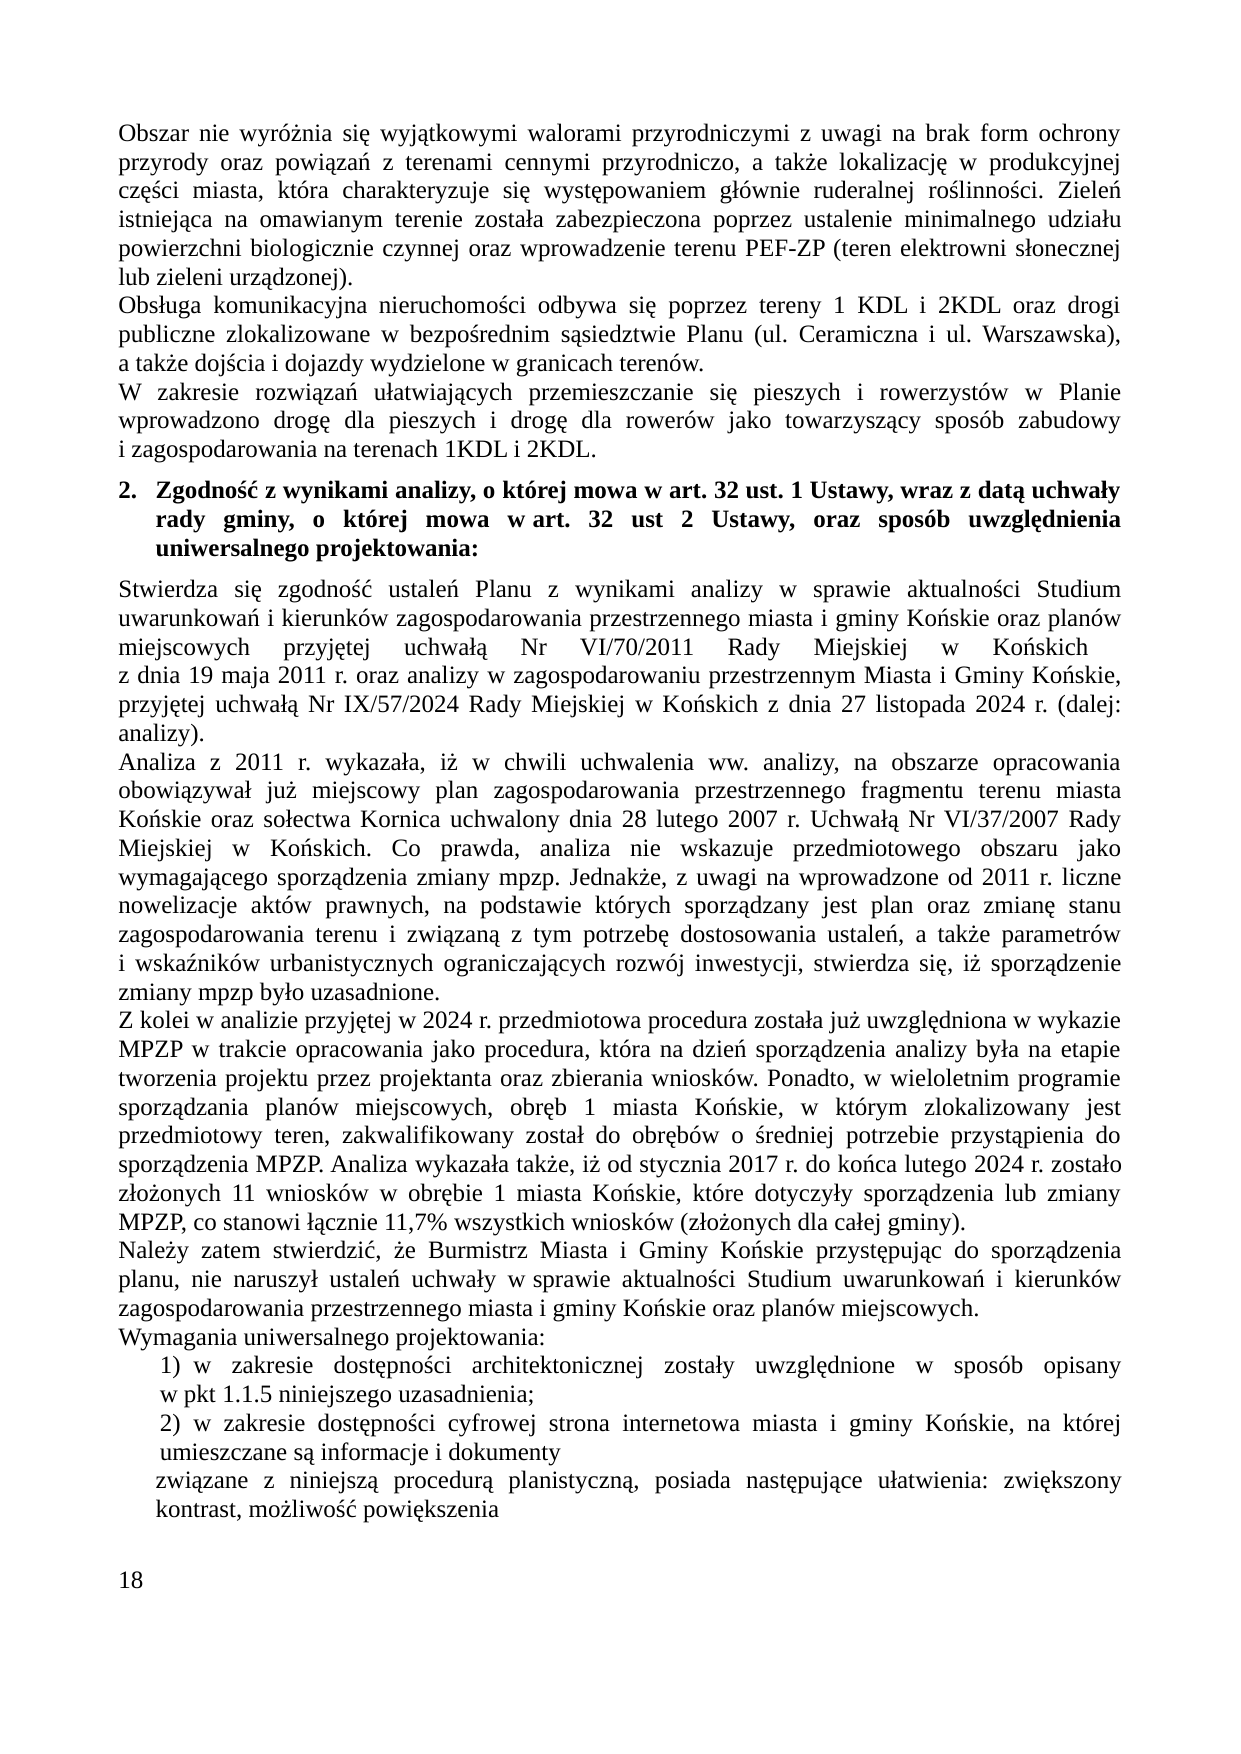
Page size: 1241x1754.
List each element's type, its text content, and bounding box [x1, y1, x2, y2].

subtitle związane z niniejszą procedurą planistyczną, posiada następujące ułatwienia: zwiększony kontrast, możliwość powiększenia [155, 1465, 1122, 1523]
subtitle w zakresie dostępności architektonicznej zostały uwzględnione w sposób opisany w pkt 1.1.5 niniejszego uzasadnienia; [159, 1350, 1122, 1408]
text Obsługa komunikacyjna nieruchomości odbywa się poprzez tereny 1 KDL i 2KDL oraz drogi publiczne zlokalizowane w bezpośrednim sąsiedztwie Planu (ul. Ceramiczna i ul. Warszawska), a także dojścia i dojazdy wydzielone w granicach terenów. [118, 291, 1122, 377]
text Analiza z 2011 r. wykazała, iż w chwili uchwalenia ww. analizy, na obszarze opracowania obowiązywał już miejscowy plan zagospodarowania przestrzennego fragmentu terenu miasta Końskie oraz sołectwa Kornica uchwalony dnia 28 lutego 2007 r. Uchwałą Nr VI/37/2007 Rady Miejskiej w Końskich. Co prawda, analiza nie wskazuje przedmiotowego obszaru jako wymagającego sporządzenia zmiany mpzp. Jednakże, z uwagi na wprowadzone od 2011 r. liczne nowelizacje aktów prawnych, na podstawie których sporządzany jest plan oraz zmianę stanu zagospodarowania terenu i związaną z tym potrzebę dostosowania ustaleń, a także parametrów i wskaźników urbanistycznych ograniczających rozwój inwestycji, stwierdza się, iż sporządzenie zmiany mpzp było uzasadnione. [118, 747, 1122, 1005]
text Należy zatem stwierdzić, że Burmistrz Miasta i Gminy Końskie przystępując do sporządzenia planu, nie naruszył ustaleń uchwały w sprawie aktualności Studium uwarunkowań i kierunków zagospodarowania przestrzennego miasta i gminy Końskie oraz planów miejscowych. [118, 1235, 1122, 1322]
text Z kolei w analizie przyjętej w 2024 r. przedmiotowa procedura została już uwzględniona w wykazie MPZP w trakcie opracowania jako procedura, która na dzień sporządzenia analizy była na etapie tworzenia projektu przez projektanta oraz zbierania wniosków. Ponadto, w wieloletnim programie sporządzania planów miejscowych, obręb 1 miasta Końskie, w którym zlokalizowany jest przedmiotowy teren, zakwalifikowany został do obrębów o średniej potrzebie przystąpienia do sporządzenia MPZP. Analiza wykazała także, iż od stycznia 2017 r. do końca lutego 2024 r. zostało złożonych 11 wniosków w obrębie 1 miasta Końskie, które dotyczyły sporządzenia lub zmiany MPZP, co stanowi łącznie 11,7% wszystkich wniosków (złożonych dla całej gminy). [118, 1005, 1122, 1235]
text Obszar nie wyróżnia się wyjątkowymi walorami przyrodniczymi z uwagi na brak form ochrony przyrody oraz powiązań z terenami cennymi przyrodniczo, a także lokalizację w produkcyjnej części miasta, która charakteryzuje się występowaniem głównie ruderalnej roślinności. Zieleń istniejąca na omawianym terenie została zabezpieczona poprzez ustalenie minimalnego udziału powierzchni biologicznie czynnej oraz wprowadzenie terenu PEF-ZP (teren elektrowni słonecznej lub zieleni urządzonej). [118, 118, 1122, 291]
subtitle w zakresie dostępności cyfrowej strona internetowa miasta i gminy Końskie, na której umieszczane są informacje i dokumenty [159, 1408, 1122, 1465]
subtitle Zgodność z wynikami analizy, o której mowa w art. 32 ust. 1 Ustawy, wraz z datą uchwały rady gminy, o której mowa w art. 32 ust 2 Ustawy, oraz sposób uwzględnienia uniwersalnego projektowania: [118, 476, 1122, 562]
text Stwierdza się zgodność ustaleń Planu z wynikami analizy w sprawie aktualności Studium uwarunkowań i kierunków zagospodarowania przestrzennego miasta i gminy Końskie oraz planów miejscowych przyjętej uchwałą Nr VI/70/2011 Rady Miejskiej w Końskich z dnia 19 maja 2011 r. oraz analizy w zagospodarowaniu przestrzennym Miasta i Gminy Końskie, przyjętej uchwałą Nr IX/57/2024 Rady Miejskiej w Końskich z dnia 27 listopada 2024 r. (dalej: analizy). [118, 574, 1122, 747]
text W zakresie rozwiązań ułatwiających przemieszczanie się pieszych i rowerzystów w Planie wprowadzono drogę dla pieszych i drogę dla rowerów jako towarzyszący sposób zabudowy i zagospodarowania na terenach 1KDL i 2KDL. [118, 377, 1122, 463]
text Wymagania uniwersalnego projektowania: [118, 1322, 1122, 1350]
